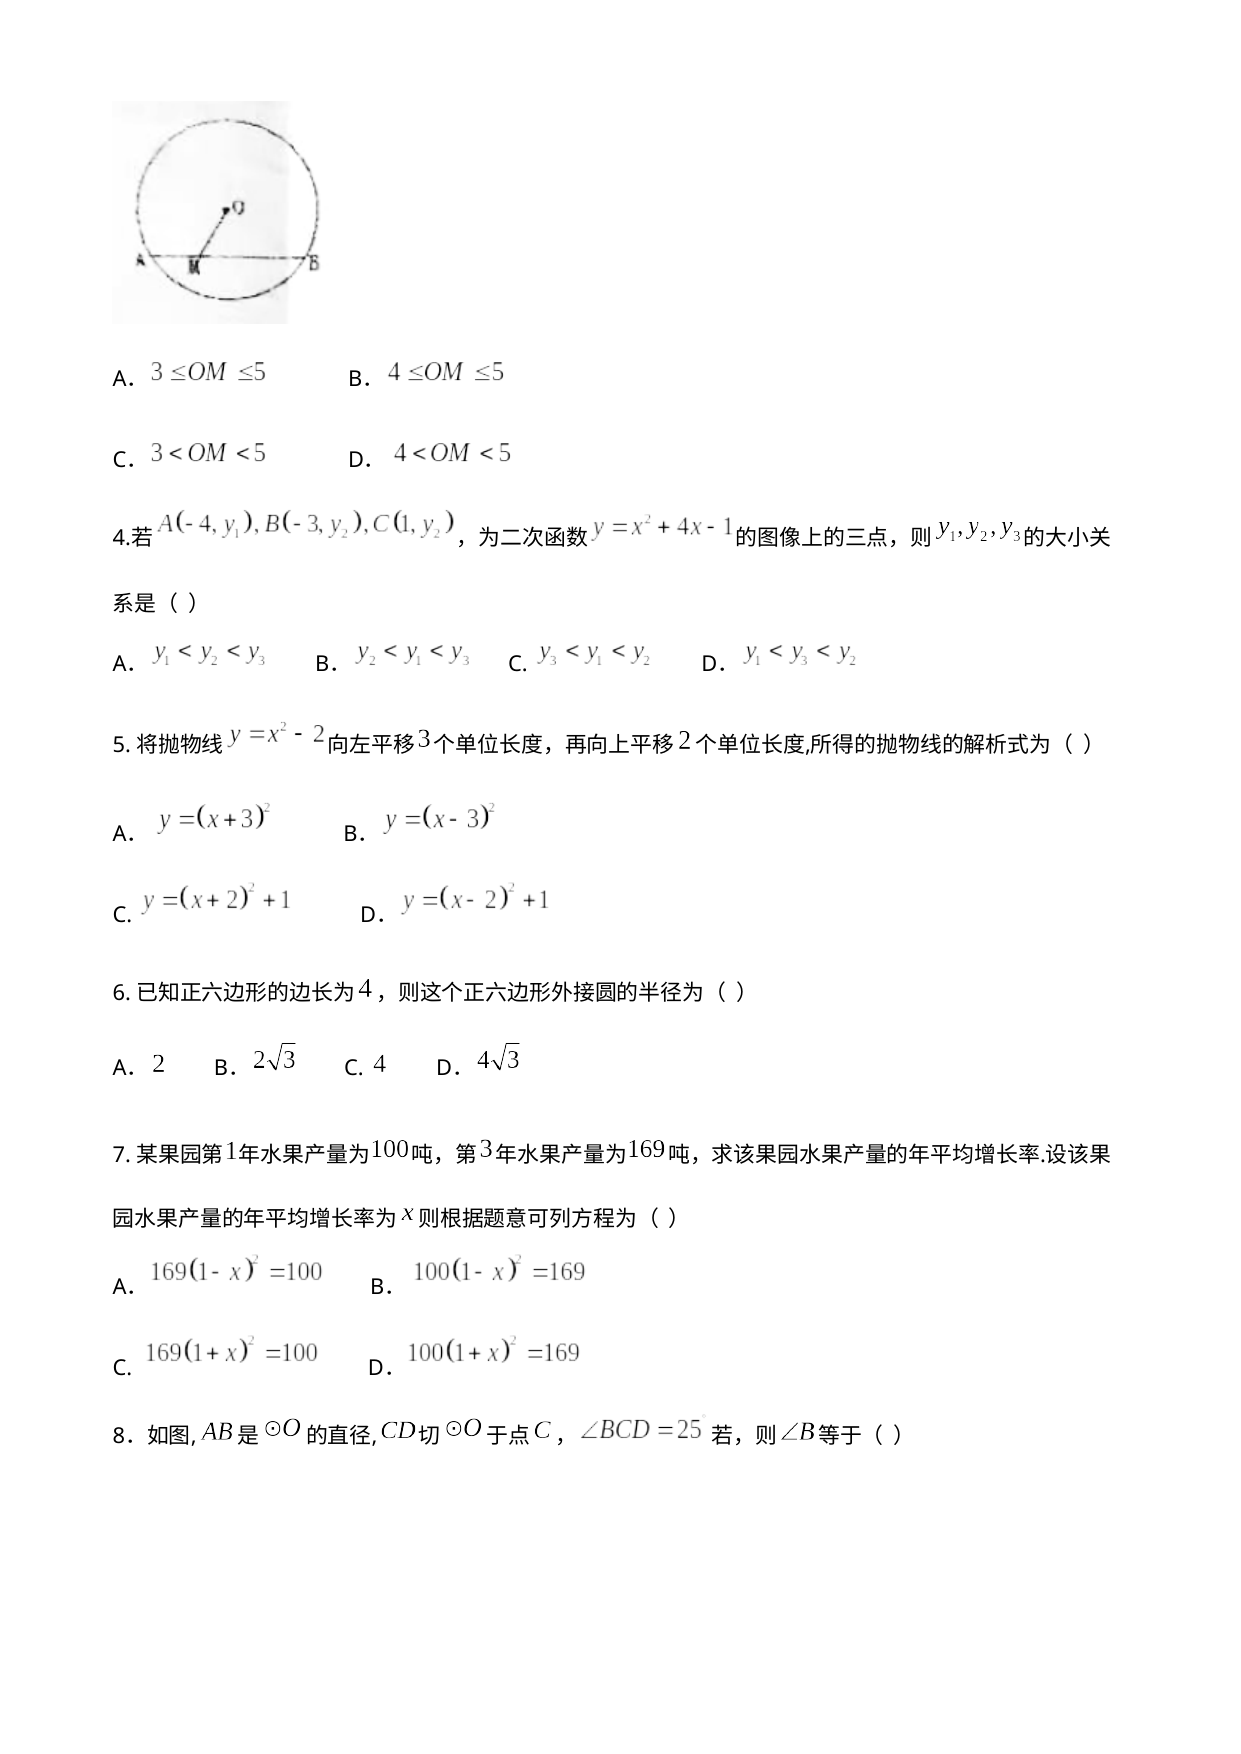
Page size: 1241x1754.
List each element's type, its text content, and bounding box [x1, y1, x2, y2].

text 5. 将抛物线向左平移个单位长度，再向上平移个单位长度,所得的抛物线的解析式为（ ） [112, 715, 1128, 780]
text A． B． C. D． [112, 634, 1128, 699]
text C. D． [112, 876, 1128, 941]
text A． B． C. D． [112, 1038, 1128, 1103]
text 6. 已知正六边形的边长为，则这个正六边形外接圆的半径为（ ） [112, 957, 1128, 1022]
text A． B． [112, 343, 1128, 408]
text A． B． [112, 796, 1128, 861]
text 4.若，为二次函数的图像上的三点，则的大小关系是（ ） [112, 504, 1128, 618]
text C． D． [112, 423, 1128, 488]
text C. D． [112, 1329, 1128, 1394]
text A． B． [112, 1248, 1128, 1313]
text 7. 某果园第年水果产量为吨，第年水果产量为吨，求该果园水果产量的年平均增长率.设该果园水果产量的年平均增长率为则根据题意可列方程为（ ） [112, 1119, 1128, 1233]
text 8．如图,是的直径,切于点，若，则等于（ ） [112, 1410, 1128, 1475]
